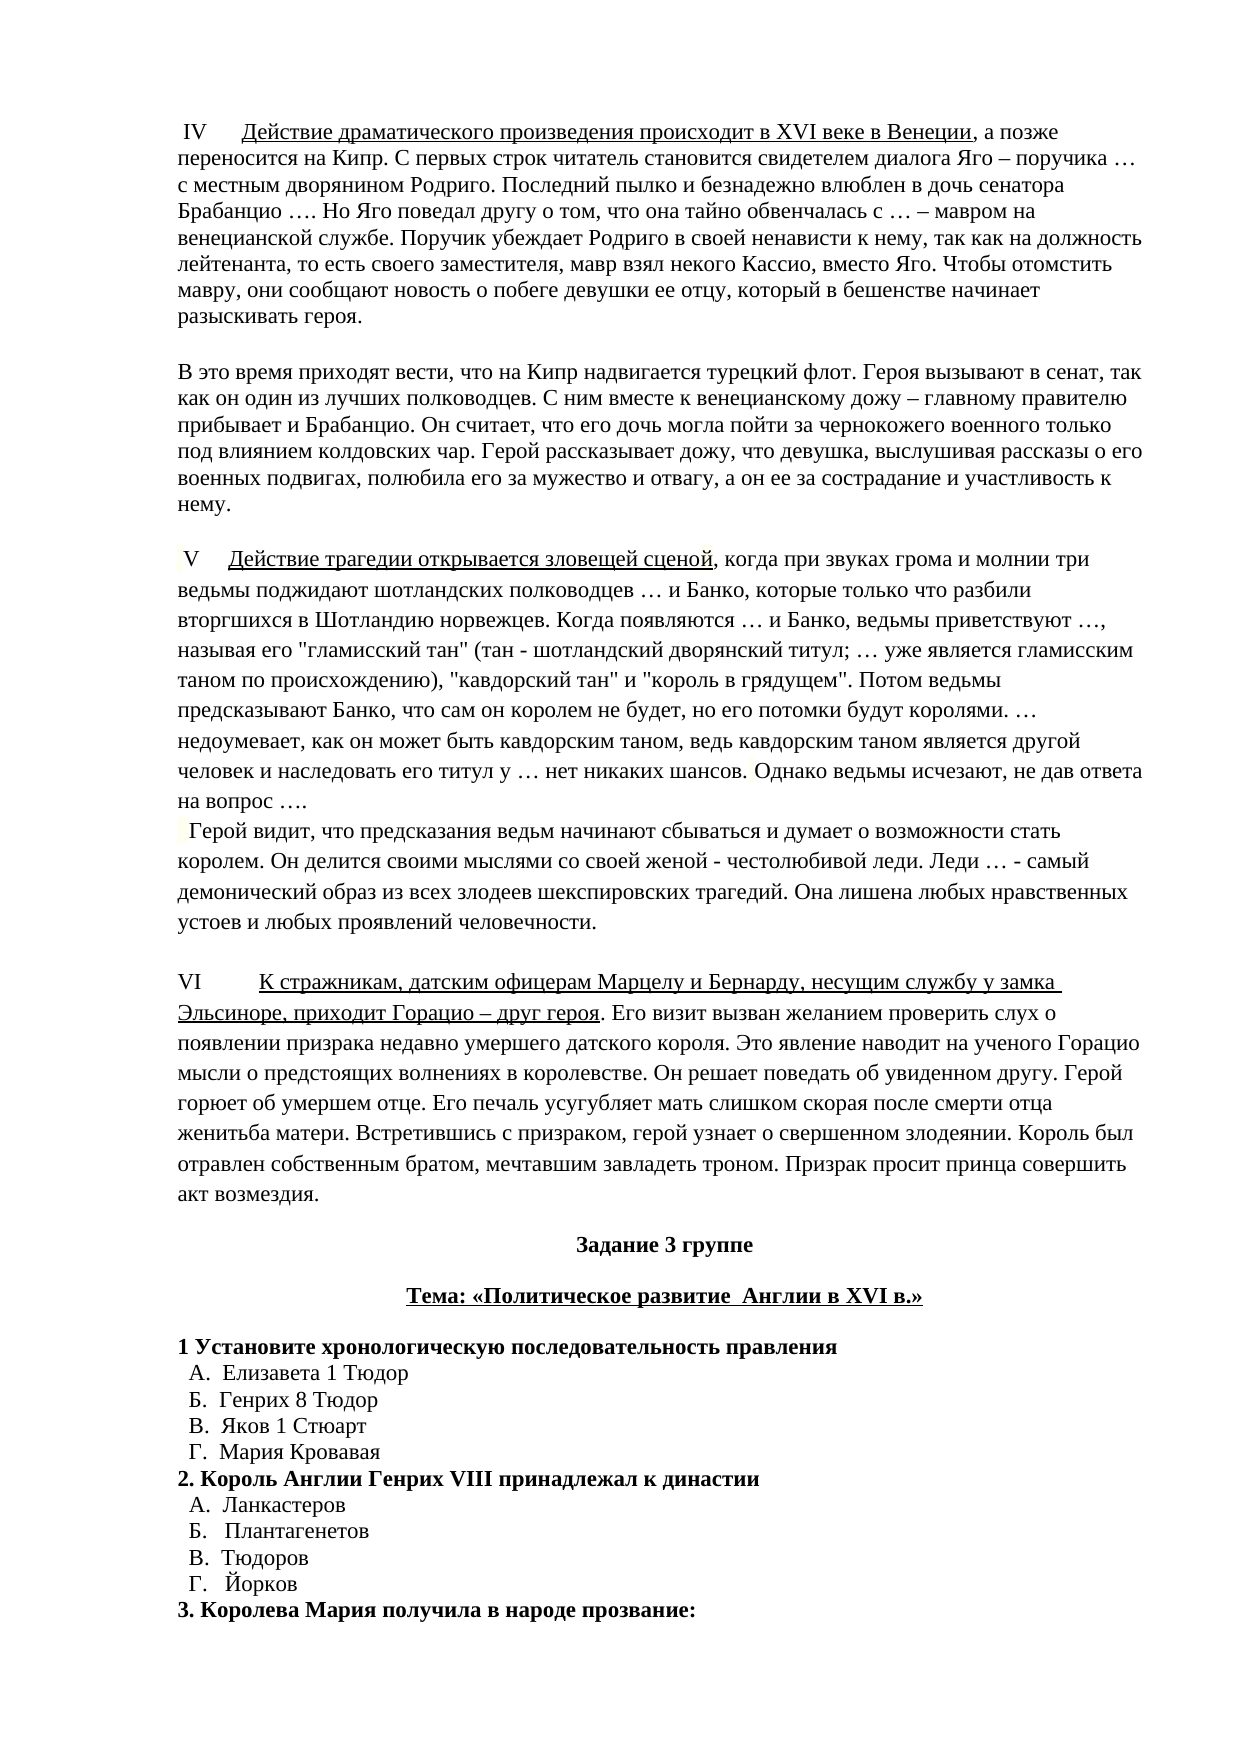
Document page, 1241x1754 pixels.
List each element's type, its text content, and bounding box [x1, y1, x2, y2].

text Г. Йорков [177, 1570, 1152, 1596]
text В это время приходят вести, что на Кипр надвигается турецкий флот. Героя вызывают в сенат, так как он один из лучших полководцев. С ним вместе к венецианскому дожу – главному правителю прибывает и Брабанцио. Он считает, что его дочь могла пойти за чернокожего военного только под влиянием колдовских чар. Герой рассказывает дожу, что девушка, выслушивая рассказы о его военных подвигах, полюбила его за мужество и отвагу, а он ее за сострадание и участливость к нему. [177, 358, 1152, 516]
list VI К стражникам, датским офицерам Марцелу и Бернарду, несущим службу у замка Эльсиноре, приходит Горацио – друг героя. Его визит вызван желанием проверить слух о появлении призрака недавно умершего датского короля. Это явление наводит на ученого Горацио мысли о предстоящих волнениях в королевстве. Он решает поведать об увиденном другу. Герой горюет об умершем отце. Его печаль усугубляет мать слишком скорая после смерти отца женитьба матери. Встретившись с призраком, герой узнает о свершенном злодеянии. Король был отравлен собственным братом, мечтавшим завладеть троном. Призрак просит принца совершить акт возмездия. [177, 968, 1152, 1206]
text 2. Король Англии Генрих VIII принадлежал к династии [177, 1465, 1152, 1491]
text Тема: «Политическое развитие Англии в XVI в.» [177, 1282, 1152, 1308]
text Задание 3 группе [177, 1231, 1152, 1257]
text Б. Плантагенетов [177, 1517, 1152, 1544]
list Герой видит, что предсказания ведьм начинают сбываться и думает о возможности стать королем. Он делится своими мыслями со своей женой - честолюбивой леди. Леди … - самый демонический образ из всех злодеев шекспировских трагедий. Она лишена любых нравственных устоев и любых проявлений человечности. [177, 817, 1152, 934]
text 1 Установите хронологическую последовательность правления [177, 1333, 1152, 1359]
text Г. Мария Кровавая [177, 1438, 1152, 1465]
text 3. Королева Мария получила в народе прозвание: [177, 1596, 1152, 1623]
text IV Действие драматического произведения происходит в ХVІ веке в Венеции, а позже переносится на Кипр. С первых строк читатель становится свидетелем диалога Яго – поручика … с местным дворянином Родриго. Последний пылко и безнадежно влюблен в дочь сенатора Брабанцио …. Но Яго поведал другу о том, что она тайно обвенчалась с … – мавром на венецианской службе. Поручик убеждает Родриго в своей ненависти к нему, так как на должность лейтенанта, то есть своего заместителя, мавр взял некого Кассио, вместо Яго. Чтобы отомстить мавру, они сообщают новость о побеге девушки ее отцу, который в бешенстве начинает разыскивать героя. [177, 118, 1152, 329]
list V Действие трагедии открывается зловещей сценой, когда при звуках грома и молнии три ведьмы поджидают шотландских полководцев … и Банко, которые только что разбили вторгшихся в Шотландию норвежцев. Когда появляются … и Банко, ведьмы приветствуют …, называя его "гламисский тан" (тан - шотландский дворянский титул; … уже является гламисским таном по происхождению), "кавдорский тан" и "король в грядущем". Потом ведьмы предсказывают Банко, что сам он королем не будет, но его потомки будут королями. … недоумевает, как он может быть кавдорским таном, ведь кавдорским таном является другой человек и наследовать его титул у … нет никаких шансов. Однако ведьмы исчезают, не дав ответа на вопрос …. [177, 545, 1152, 813]
text А. Елизавета 1 Тюдор [177, 1359, 1152, 1386]
text А. Ланкастеров [177, 1491, 1152, 1517]
text В. Тюдоров [177, 1544, 1152, 1570]
text Б. Генрих 8 Тюдор [177, 1386, 1152, 1412]
text В. Яков 1 Стюарт [177, 1412, 1152, 1438]
